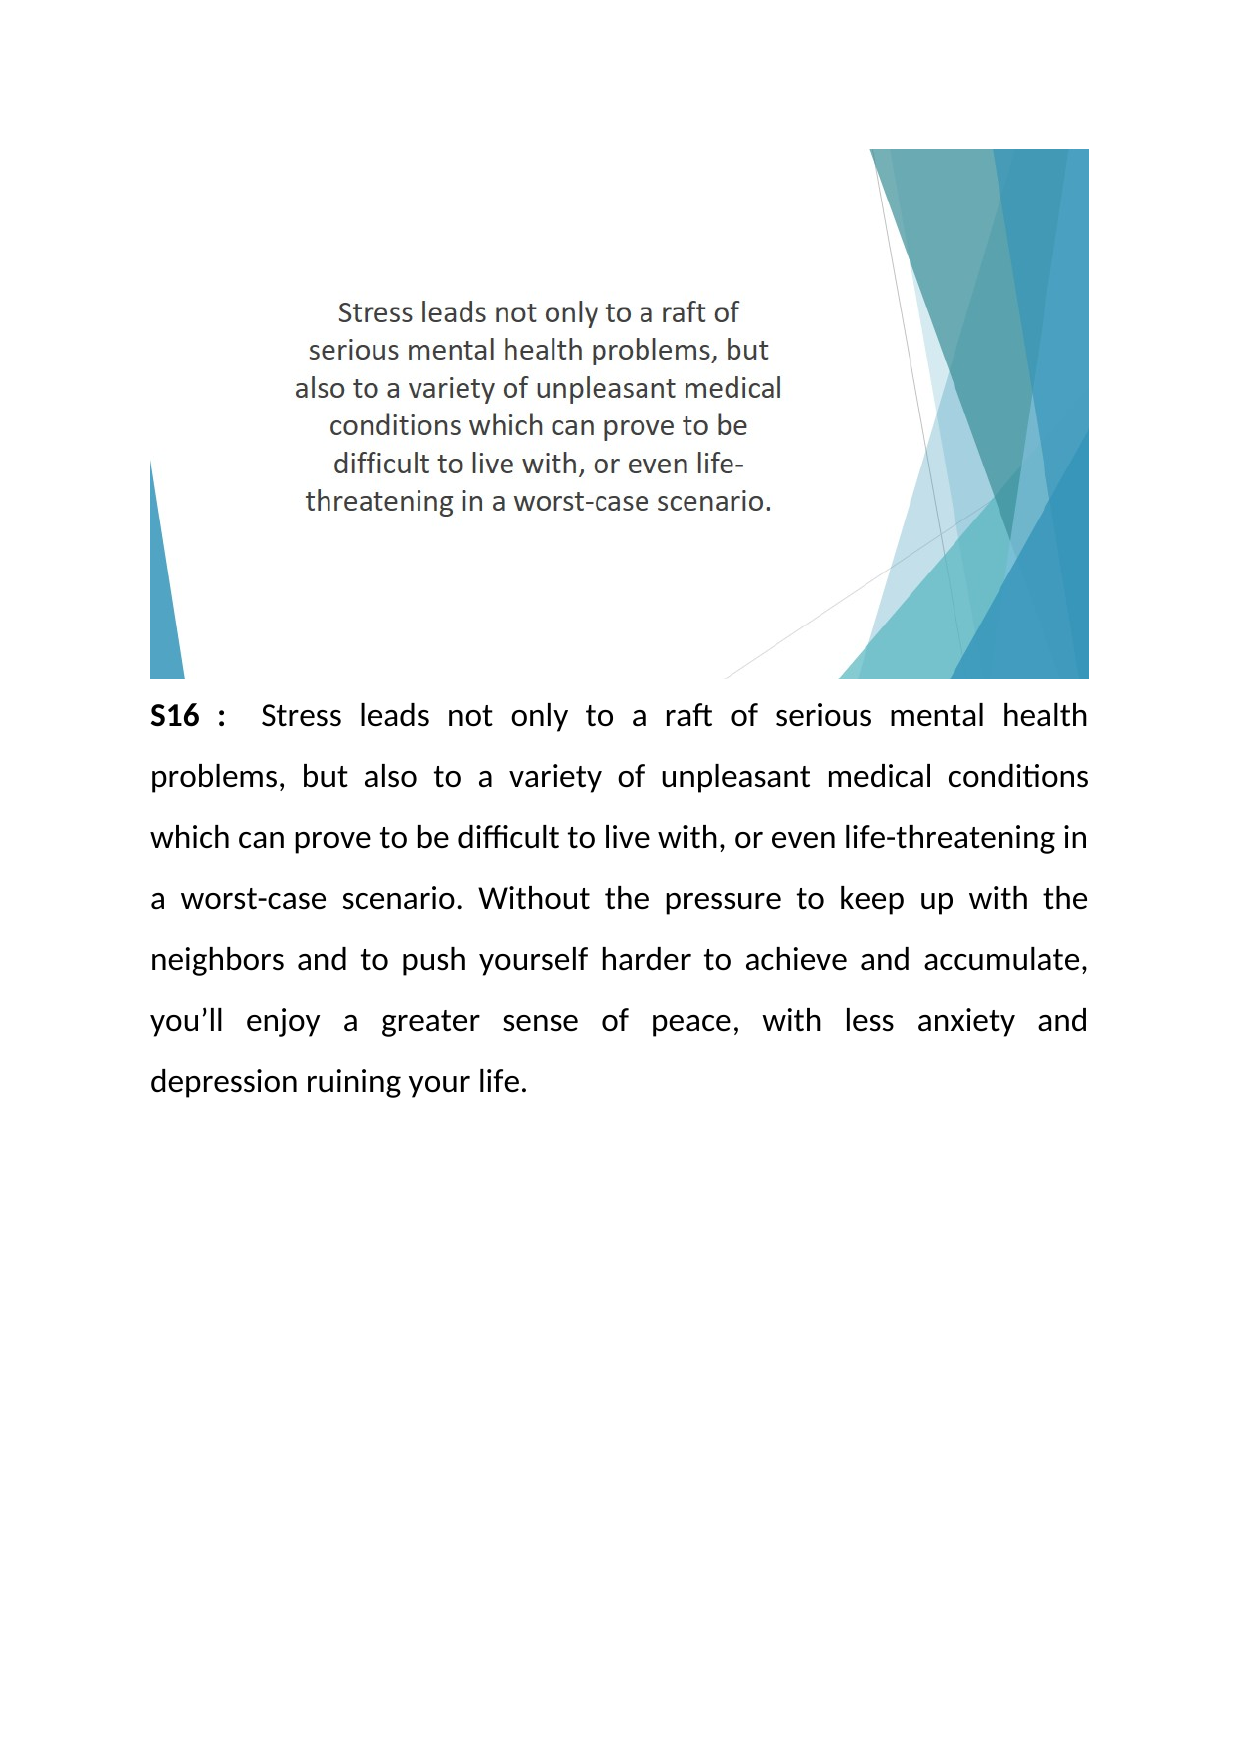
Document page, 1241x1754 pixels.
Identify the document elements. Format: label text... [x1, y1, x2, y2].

picture [150, 149, 1089, 679]
text S16 : Stress leads not only to a raft of serious mental health problems, but also to a variety of unpleasant medical conditions which can prove to be difficult to live with, or even life-threatening in a worst-case scenario. Without the pressure to keep up with the neighbors and to push yourself harder to achieve and accumulate, you’ll enjoy a greater sense of peace, with less anxiety and depression ruining your life. [150, 694, 1090, 1101]
